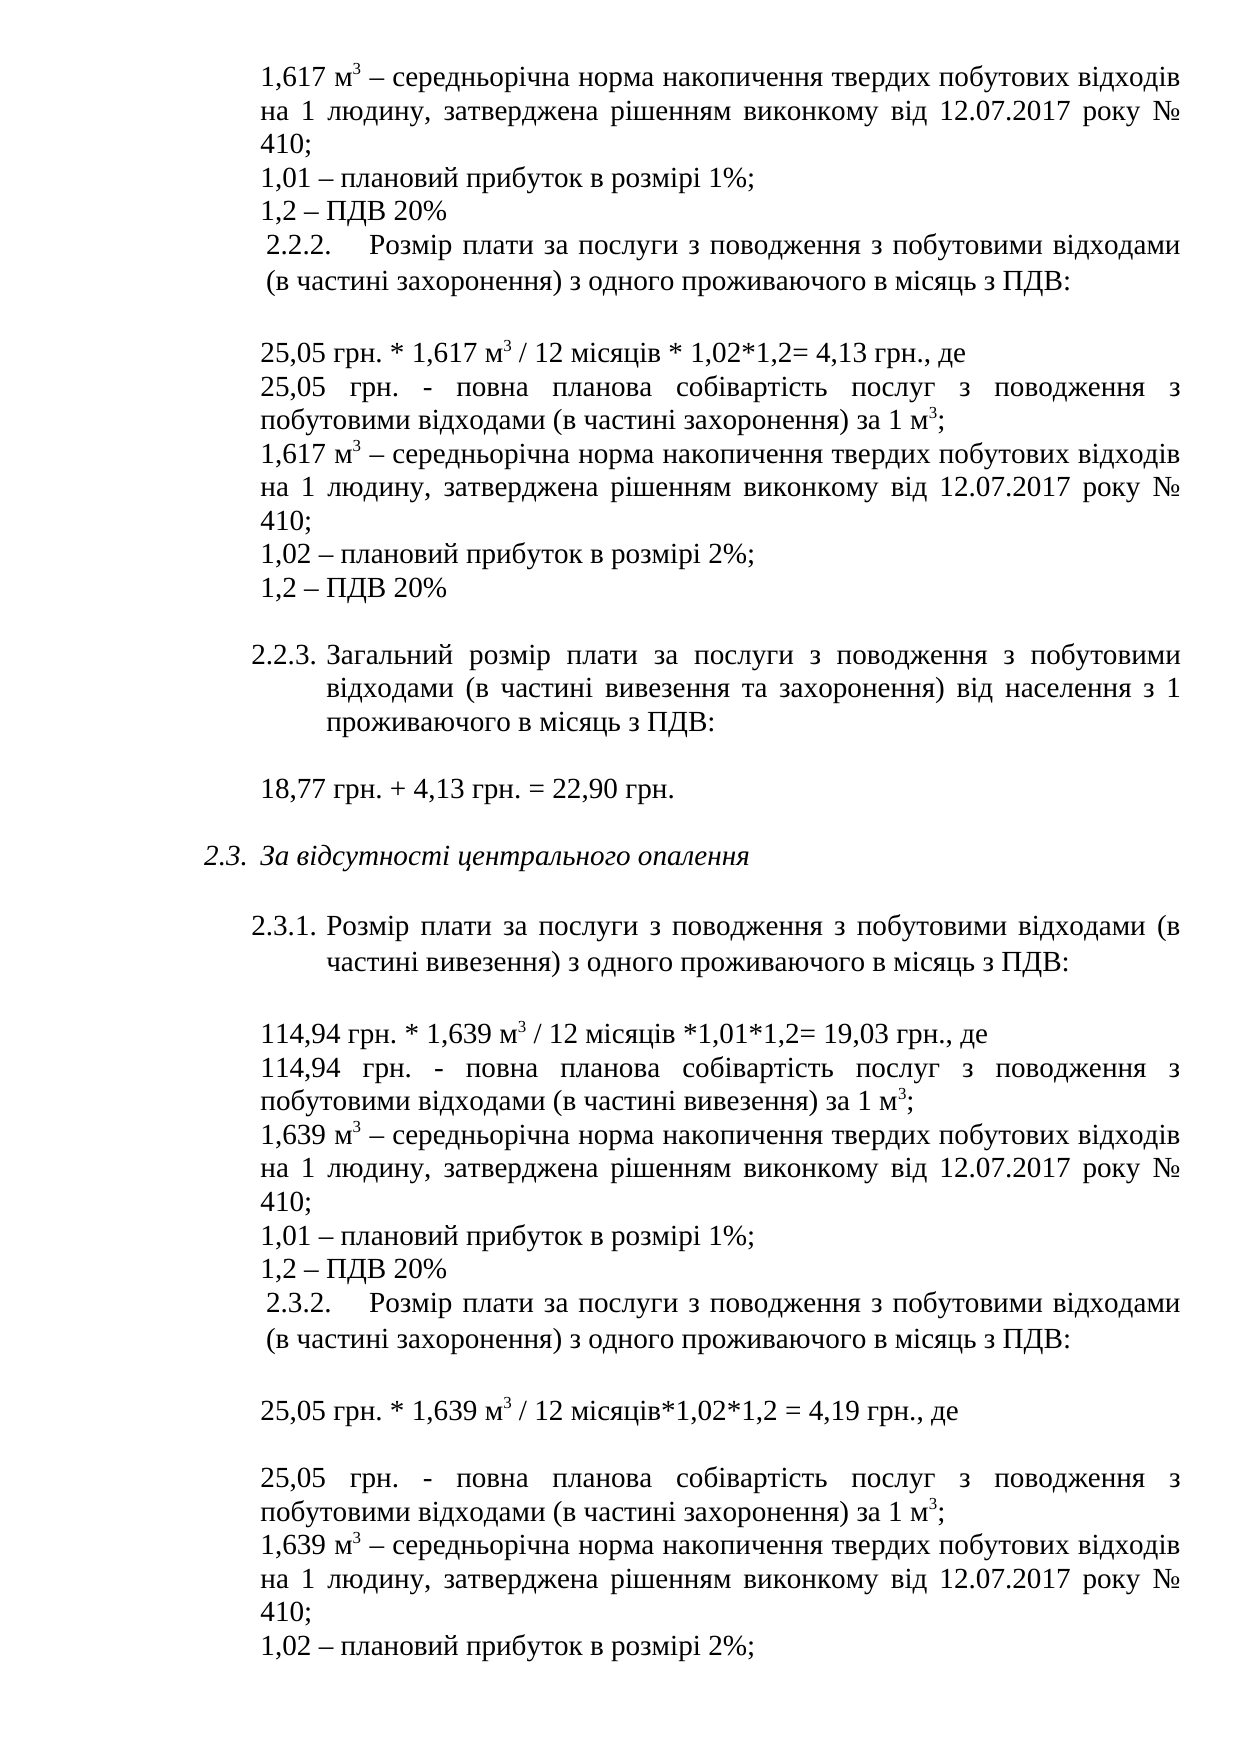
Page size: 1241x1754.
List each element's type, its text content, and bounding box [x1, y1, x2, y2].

list Розмір плати за послуги з поводження з побутовими відходами (в частині захоронення) з одного проживаючого в місяць з ПДВ: [266, 227, 1181, 296]
list 1,01 – плановий прибуток в розмірі 1%; [260, 160, 1181, 193]
list 1,2 – ПДВ 20% [260, 570, 1181, 603]
list 1,2 – ПДВ 20% [260, 1251, 1181, 1285]
list 25,05 грн. - повна планова собівартість послуг з поводження з побутовими відходами (в частині захоронення) за 1 м3; [260, 1460, 1181, 1527]
list За відсутності центрального опалення [204, 838, 1181, 872]
list Розмір плати за послуги з поводження з побутовими відходами (в частині захоронення) з одного проживаючого в місяць з ПДВ: [266, 1285, 1181, 1354]
list Розмір плати за послуги з поводження з побутовими відходами (в частині вивезення) з одного проживаючого в місяць з ПДВ: [251, 908, 1181, 978]
list 1,639 м3 – середньорічна норма накопичення твердих побутових відходів на 1 людину, затверджена рішенням виконкому від 12.07.2017 року № 410; [260, 1117, 1181, 1218]
list 1,02 – плановий прибуток в розмірі 2%; [260, 536, 1181, 570]
list 25,05 грн. - повна планова собівартість послуг з поводження з побутовими відходами (в частині захоронення) за 1 м3; [260, 369, 1181, 436]
list 114,94 грн. - повна планова собівартість послуг з поводження з побутовими відходами (в частині вивезення) за 1 м3; [260, 1050, 1181, 1117]
list 1,617 м3 – середньорічна норма накопичення твердих побутових відходів на 1 людину, затверджена рішенням виконкому від 12.07.2017 року № 410; [260, 436, 1181, 536]
list 18,77 грн. + 4,13 грн. = 22,90 грн. [260, 771, 1181, 805]
list Загальний розмір плати за послуги з поводження з побутовими відходами (в частині вивезення та захоронення) від населення з 1 проживаючого в місяць з ПДВ: [251, 637, 1181, 738]
list 1,617 м3 – середньорічна норма накопичення твердих побутових відходів на 1 людину, затверджена рішенням виконкому від 12.07.2017 року № 410; [260, 59, 1181, 160]
list 25,05 грн. * 1,617 м3 / 12 місяців * 1,02*1,2= 4,13 грн., де [260, 335, 1181, 369]
list 1,2 – ПДВ 20% [260, 193, 1181, 227]
list 1,01 – плановий прибуток в розмірі 1%; [260, 1218, 1181, 1251]
list 114,94 грн. * 1,639 м3 / 12 місяців *1,01*1,2= 19,03 грн., де [260, 1016, 1181, 1050]
list 25,05 грн. * 1,639 м3 / 12 місяців*1,02*1,2 = 4,19 грн., де [260, 1393, 1181, 1427]
list 1,02 – плановий прибуток в розмірі 2%; [260, 1628, 1181, 1662]
list 1,639 м3 – середньорічна норма накопичення твердих побутових відходів на 1 людину, затверджена рішенням виконкому від 12.07.2017 року № 410; [260, 1527, 1181, 1628]
